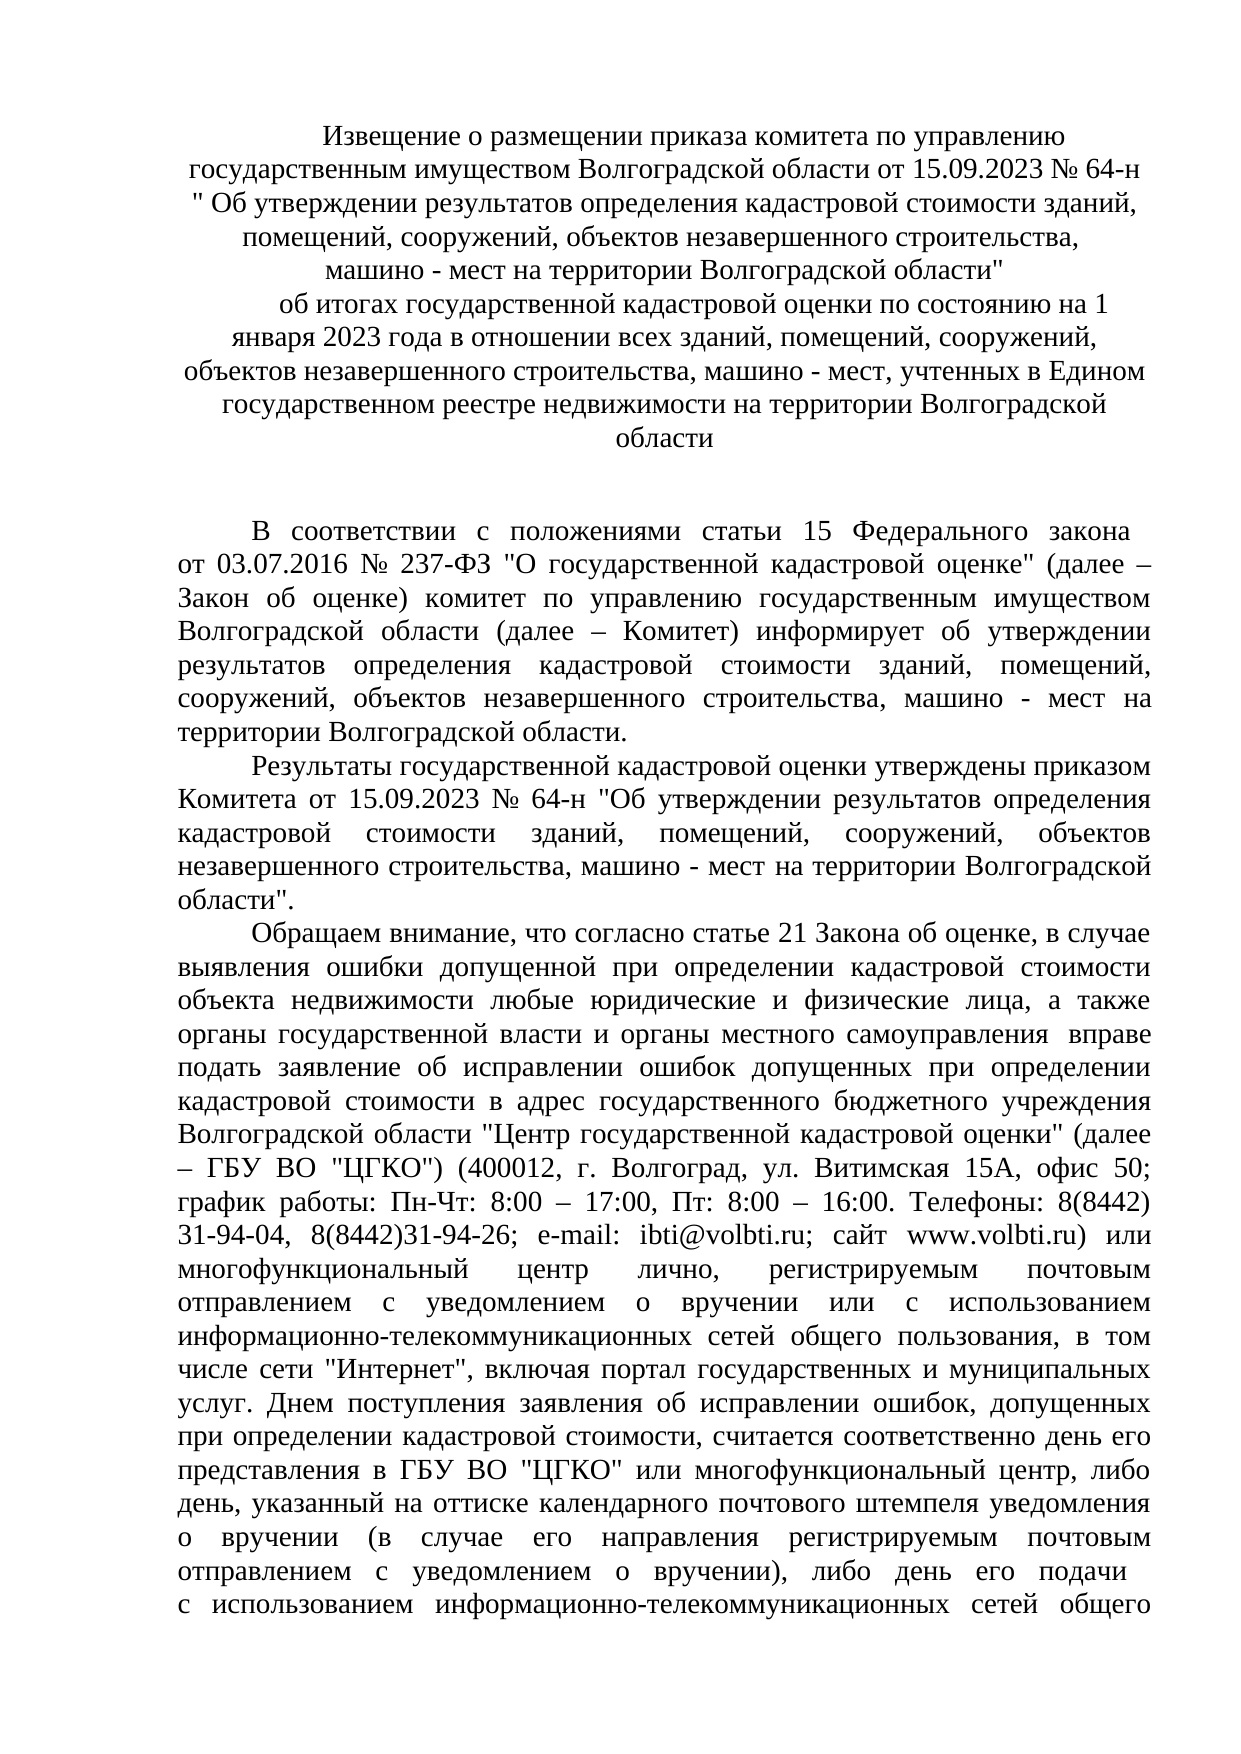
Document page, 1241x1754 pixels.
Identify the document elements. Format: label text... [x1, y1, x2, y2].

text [177, 915, 1152, 1620]
text " Об утверждении результатов определения кадастровой стоимости зданий, помещений, сооружений, объектов незавершенного строительства, машино - мест на территории Волгоградской области" [177, 185, 1152, 286]
text В соответствии с положениями статьи 15 Федерального закона от 03.07.2016 № 237-ФЗ "О государственной кадастровой оценке" (далее – Закон об оценке) комитет по управлению государственным имуществом Волгоградской области (далее – Комитет) информирует об утверждении результатов определения кадастровой стоимости зданий, помещений, сооружений, объектов незавершенного строительства, машино - мест на территории Волгоградской области. [177, 513, 1152, 748]
text об итогах государственной кадастровой оценки по состоянию на 1 января 2023 года в отношении всех зданий, помещений, сооружений, объектов незавершенного строительства, машино - мест, учтенных в Едином государственном реестре недвижимости на территории Волгоградской области [177, 286, 1152, 453]
text Результаты государственной кадастровой оценки утверждены приказом Комитета от 15.09.2023 № 64-н "Об утверждении результатов определения кадастровой стоимости зданий, помещений, сооружений, объектов незавершенного строительства, машино - мест на территории Волгоградской области". [177, 748, 1152, 915]
text Извещение о размещении приказа комитета по управлению государственным имуществом Волгоградской области от 15.09.2023 № 64-н [177, 118, 1152, 185]
